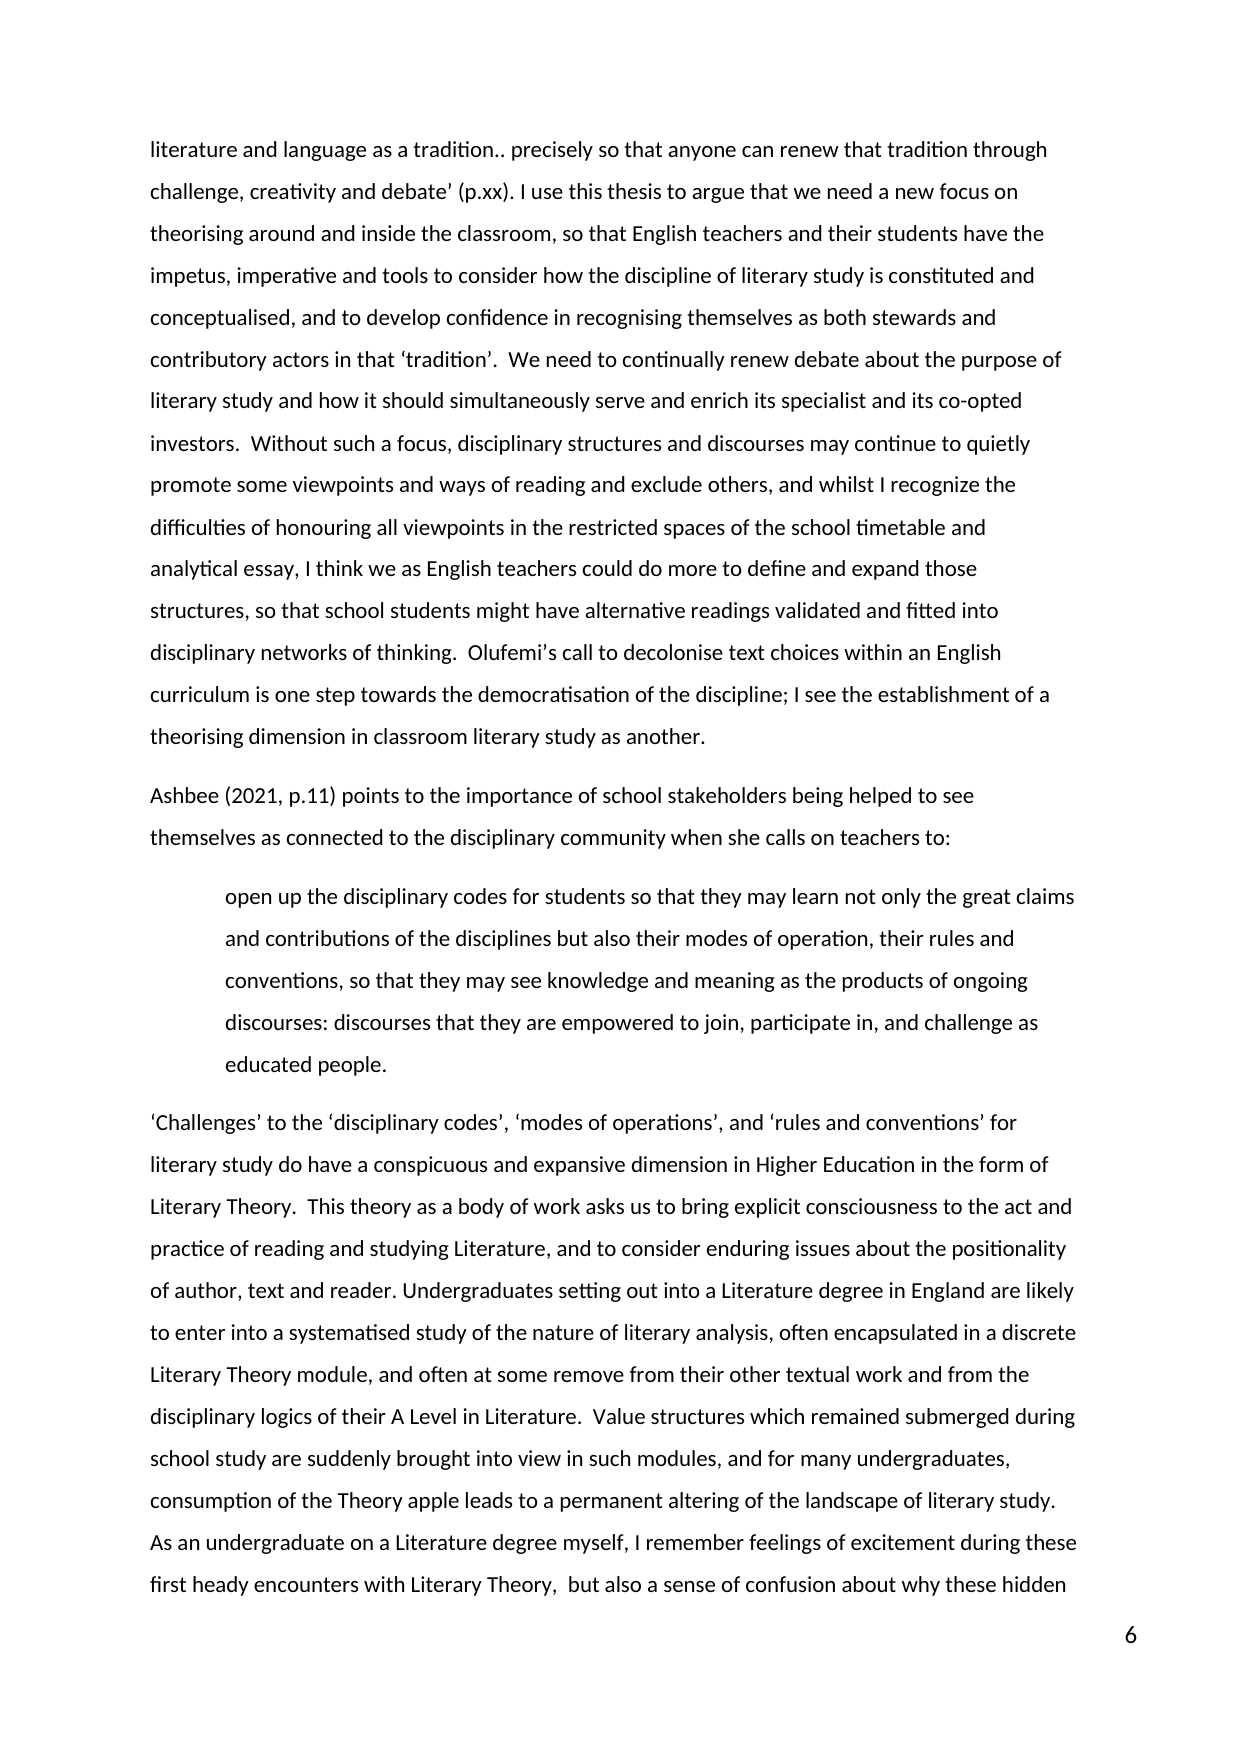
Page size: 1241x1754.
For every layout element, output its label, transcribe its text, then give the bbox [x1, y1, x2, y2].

text open up the disciplinary codes for students so that they may learn not only the great claims and contributions of the disciplines but also their modes of operation, their rules and conventions, so that they may see knowledge and meaning as the products of ongoing discourses: discourses that they are empowered to join, participate in, and challenge as educated people. [225, 882, 1080, 1078]
text Ashbee (2021, p.11) points to the importance of school stakeholders being helped to see themselves as connected to the disciplinary community when she calls on teachers to: [150, 781, 1080, 851]
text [150, 1108, 1080, 1598]
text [150, 135, 1080, 751]
